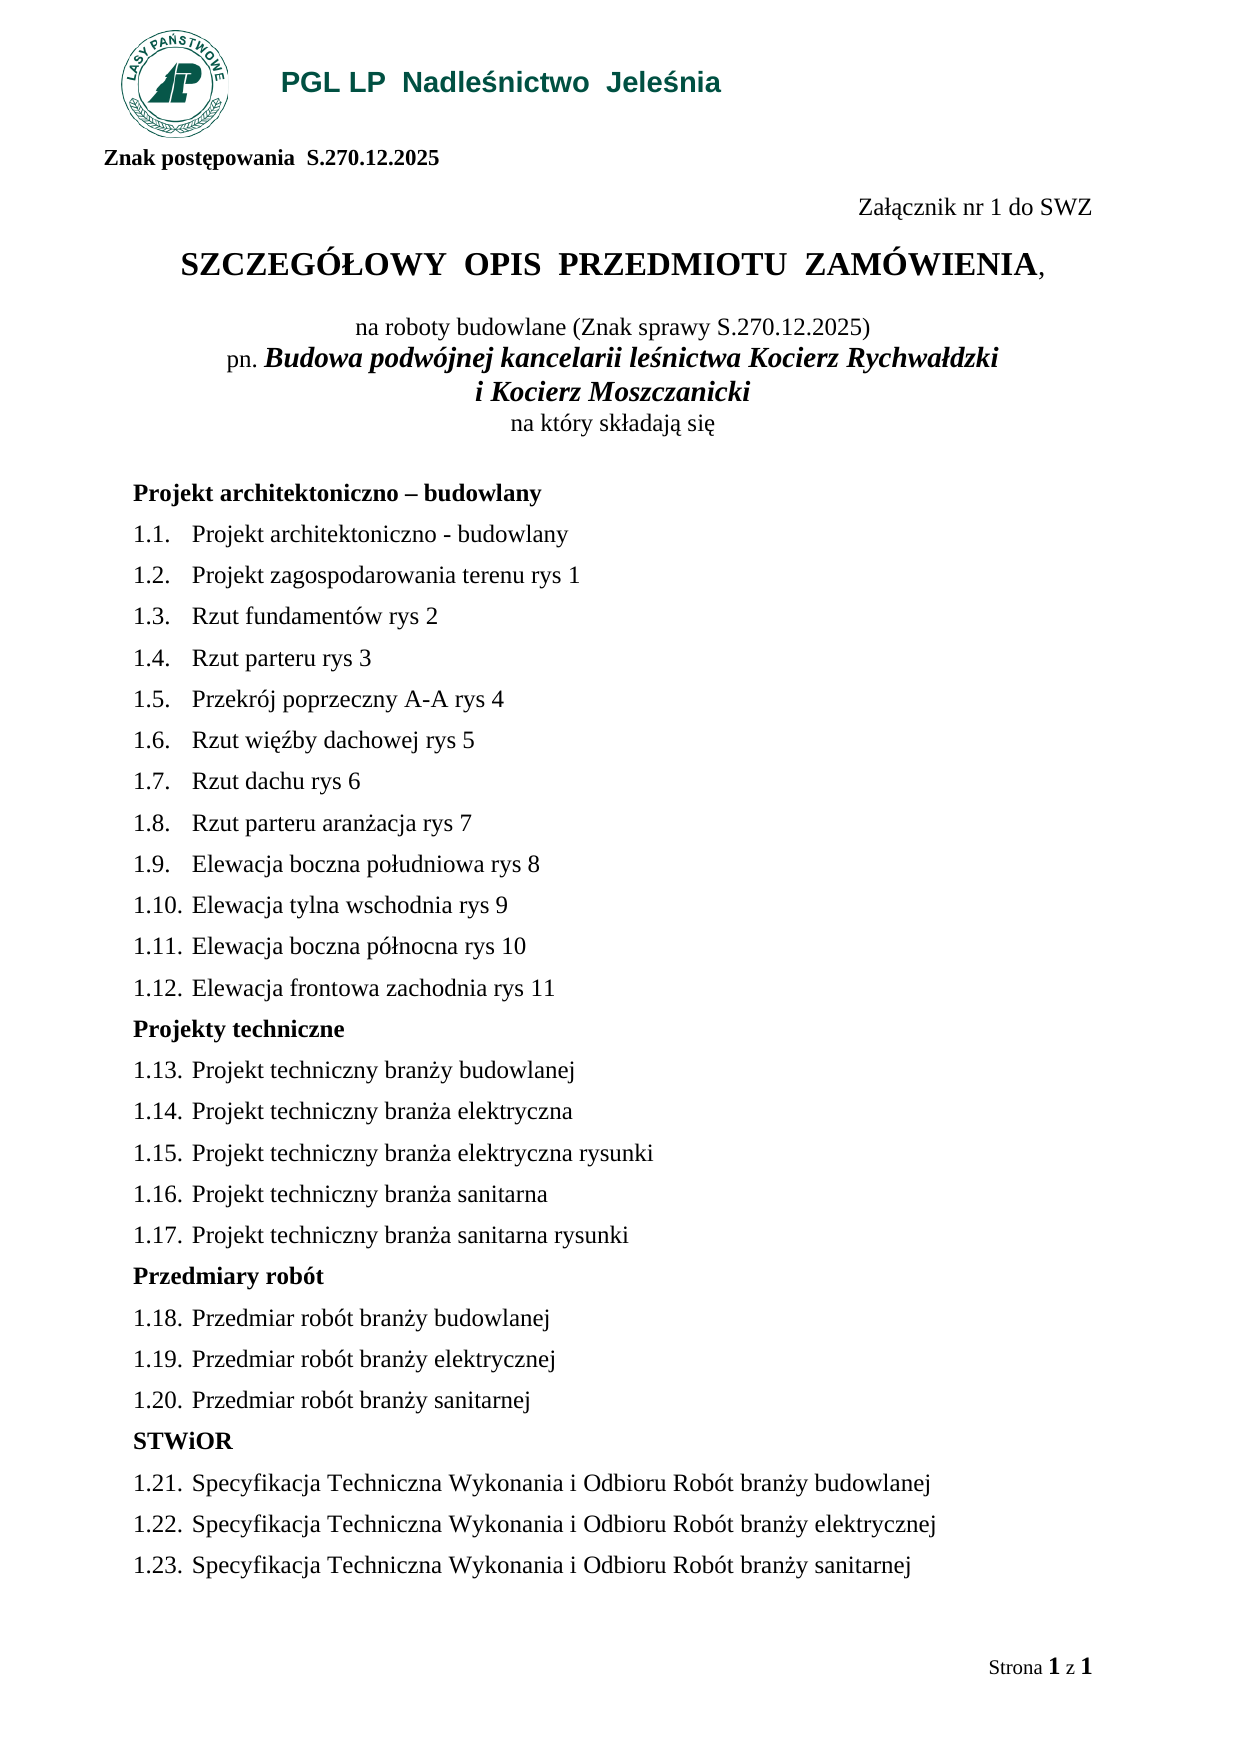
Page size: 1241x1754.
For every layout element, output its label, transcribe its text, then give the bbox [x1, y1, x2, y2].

list Przedmiar robót branży budowlanej [133, 1303, 1092, 1331]
list Projekt techniczny branża elektryczna rysunki [133, 1138, 1092, 1166]
text Przedmiary robót [133, 1261, 1092, 1290]
text i Kocierz Moszczanicki [133, 374, 1092, 408]
list Rzut dachu rys 6 [133, 766, 1092, 795]
list Rzut więźby dachowej rys 5 [133, 725, 1092, 754]
text STWiOR [133, 1426, 1092, 1455]
list Elewacja boczna południowa rys 8 [133, 849, 1092, 878]
list Specyfikacja Techniczna Wykonania i Odbioru Robót branży elektrycznej [133, 1509, 1092, 1538]
list Projekt techniczny branża elektryczna [133, 1096, 1092, 1125]
list Specyfikacja Techniczna Wykonania i Odbioru Robót branży budowlanej [133, 1468, 1092, 1496]
list Elewacja frontowa zachodnia rys 11 [133, 973, 1092, 1001]
text SZCZEGÓŁOWY OPIS PRZEDMIOTU ZAMÓWIENIA, [133, 245, 1092, 283]
list Projekt techniczny branża sanitarna [133, 1179, 1092, 1208]
list Projekt techniczny branża sanitarna rysunki [133, 1220, 1092, 1249]
text Projekty techniczne [133, 1014, 1092, 1043]
list Projekt zagospodarowania terenu rys 1 [133, 560, 1092, 589]
list Specyfikacja Techniczna Wykonania i Odbioru Robót branży sanitarnej [133, 1550, 1092, 1579]
list Projekt techniczny branży budowlanej [133, 1055, 1092, 1084]
list Przekrój poprzeczny A-A rys 4 [133, 684, 1092, 713]
text na roboty budowlane (Znak sprawy S.270.12.2025) [133, 312, 1092, 341]
text Projekt architektoniczno – budowlany [133, 478, 1092, 506]
text na który składają się [133, 408, 1092, 436]
list Przedmiar robót branży sanitarnej [133, 1385, 1092, 1414]
text Załącznik nr 1 do SWZ [133, 192, 1092, 221]
list Rzut parteru rys 3 [133, 643, 1092, 671]
list Rzut parteru aranżacja rys 7 [133, 808, 1092, 836]
list Elewacja tylna wschodnia rys 9 [133, 890, 1092, 919]
list Projekt architektoniczno - budowlany [133, 519, 1092, 548]
list Rzut fundamentów rys 2 [133, 601, 1092, 630]
text pn. Budowa podwójnej kancelarii leśnictwa Kocierz Rychwałdzki [133, 341, 1092, 374]
list Przedmiar robót branży elektrycznej [133, 1344, 1092, 1373]
list Elewacja boczna północna rys 10 [133, 931, 1092, 960]
